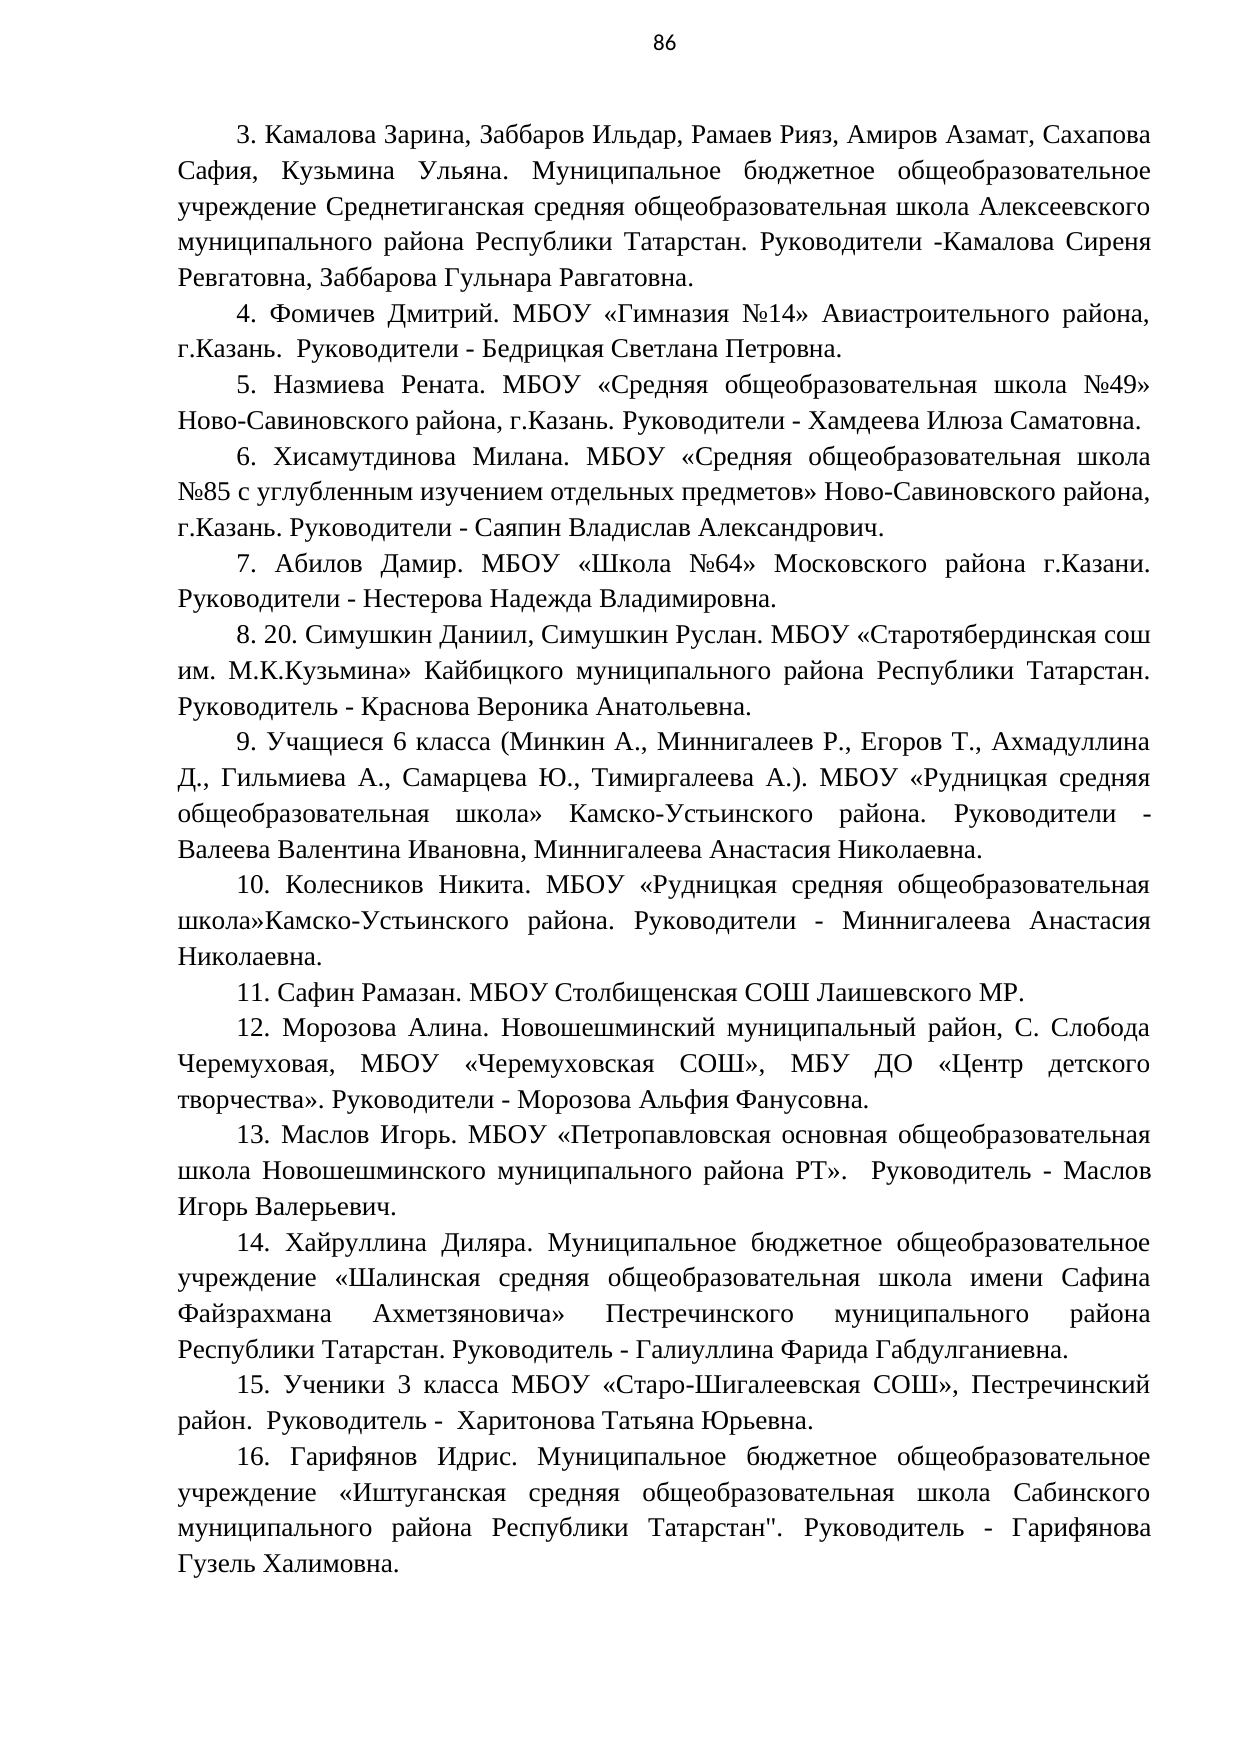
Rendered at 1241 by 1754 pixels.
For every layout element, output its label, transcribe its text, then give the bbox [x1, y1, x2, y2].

text 7. Абилов Дамир. МБОУ «Школа №64» Московского района г.Казани. Руководители - Нестерова Надежда Владимировна. [177, 547, 1152, 614]
text 14. Хайруллина Диляра. Муниципальное бюджетное общеобразовательное учреждение «Шалинская средняя общеобразовательная школа имени Сафина Файзрахмана Ахметзяновича» Пестречинского муниципального района Республики Татарстан. Руководитель - Галиуллина Фарида Габдулганиевна. [177, 1226, 1152, 1364]
text 12. Морозова Алина. Новошешминский муниципальный район, С. Слобода Черемуховая, МБОУ «Черемуховская СОШ», МБУ ДО «Центр детского творчества». Руководители - Морозова Альфия Фанусовна. [177, 1011, 1152, 1114]
text 15. Ученики 3 класса МБОУ «Старо-Шигалеевская СОШ», Пестречинский район. Руководитель - Харитонова Татьяна Юрьевна. [177, 1369, 1152, 1436]
text 9. Учащиеся 6 класса (Минкин А., Миннигалеев Р., Егоров Т., Ахмадуллина Д., Гильмиева А., Самарцева Ю., Тимиргалеева А.). МБОУ «Рудницкая средняя общеобразовательная школа» Камско-Устьинского района. Руководители - Валеева Валентина Ивановна, Миннигалеева Анастасия Николаевна. [177, 726, 1152, 864]
text 11. Сафин Рамазан. МБОУ Столбищенская СОШ Лаишевского МР. [177, 976, 1152, 1007]
text 16. Гарифянов Идрис. Муниципальное бюджетное общеобразовательное учреждение «Иштуганская средняя общеобразовательная школа Сабинского муниципального района Республики Татарстан". Руководитель - Гарифянова Гузель Халимовна. [177, 1440, 1152, 1578]
text 4. Фомичев Дмитрий. МБОУ «Гимназия №14» Авиастроительного района, г.Казань. Руководители - Бедрицкая Светлана Петровна. [177, 297, 1152, 364]
text 8. 20. Симушкин Даниил, Симушкин Руслан. МБОУ «Старотябердинская сош им. М.К.Кузьмина» Кайбицкого муниципального района Республики Татарстан. Руководитель - Краснова Вероника Анатольевна. [177, 618, 1152, 721]
text 10. Колесников Никита. МБОУ «Рудницкая средняя общеобразовательная школа»Камско-Устьинского района. Руководители - Миннигалеева Анастасия Николаевна. [177, 868, 1152, 971]
text 5. Назмиева Рената. МБОУ «Средняя общеобразовательная школа №49» Ново-Савиновского района, г.Казань. Руководители - Хамдеева Илюза Саматовна. [177, 368, 1152, 435]
text 6. Хисамутдинова Милана. МБОУ «Средняя общеобразовательная школа №85 с углубленным изучением отдельных предметов» Ново-Савиновского района, г.Казань. Руководители - Саяпин Владислав Александрович. [177, 440, 1152, 542]
text 13. Маслов Игорь. МБОУ «Петропавловская основная общеобразовательная школа Новошешминского муниципального района РТ». Руководитель - Маслов Игорь Валерьевич. [177, 1118, 1152, 1221]
text 3. Камалова Зарина, Заббаров Ильдар, Рамаев Рияз, Амиров Азамат, Сахапова Сафия, Кузьмина Ульяна. Муниципальное бюджетное общеобразовательное учреждение Среднетиганская средняя общеобразовательная школа Алексеевского муниципального района Республики Татарстан. Руководители -Камалова Сиреня Ревгатовна, Заббарова Гульнара Равгатовна. [177, 118, 1152, 292]
